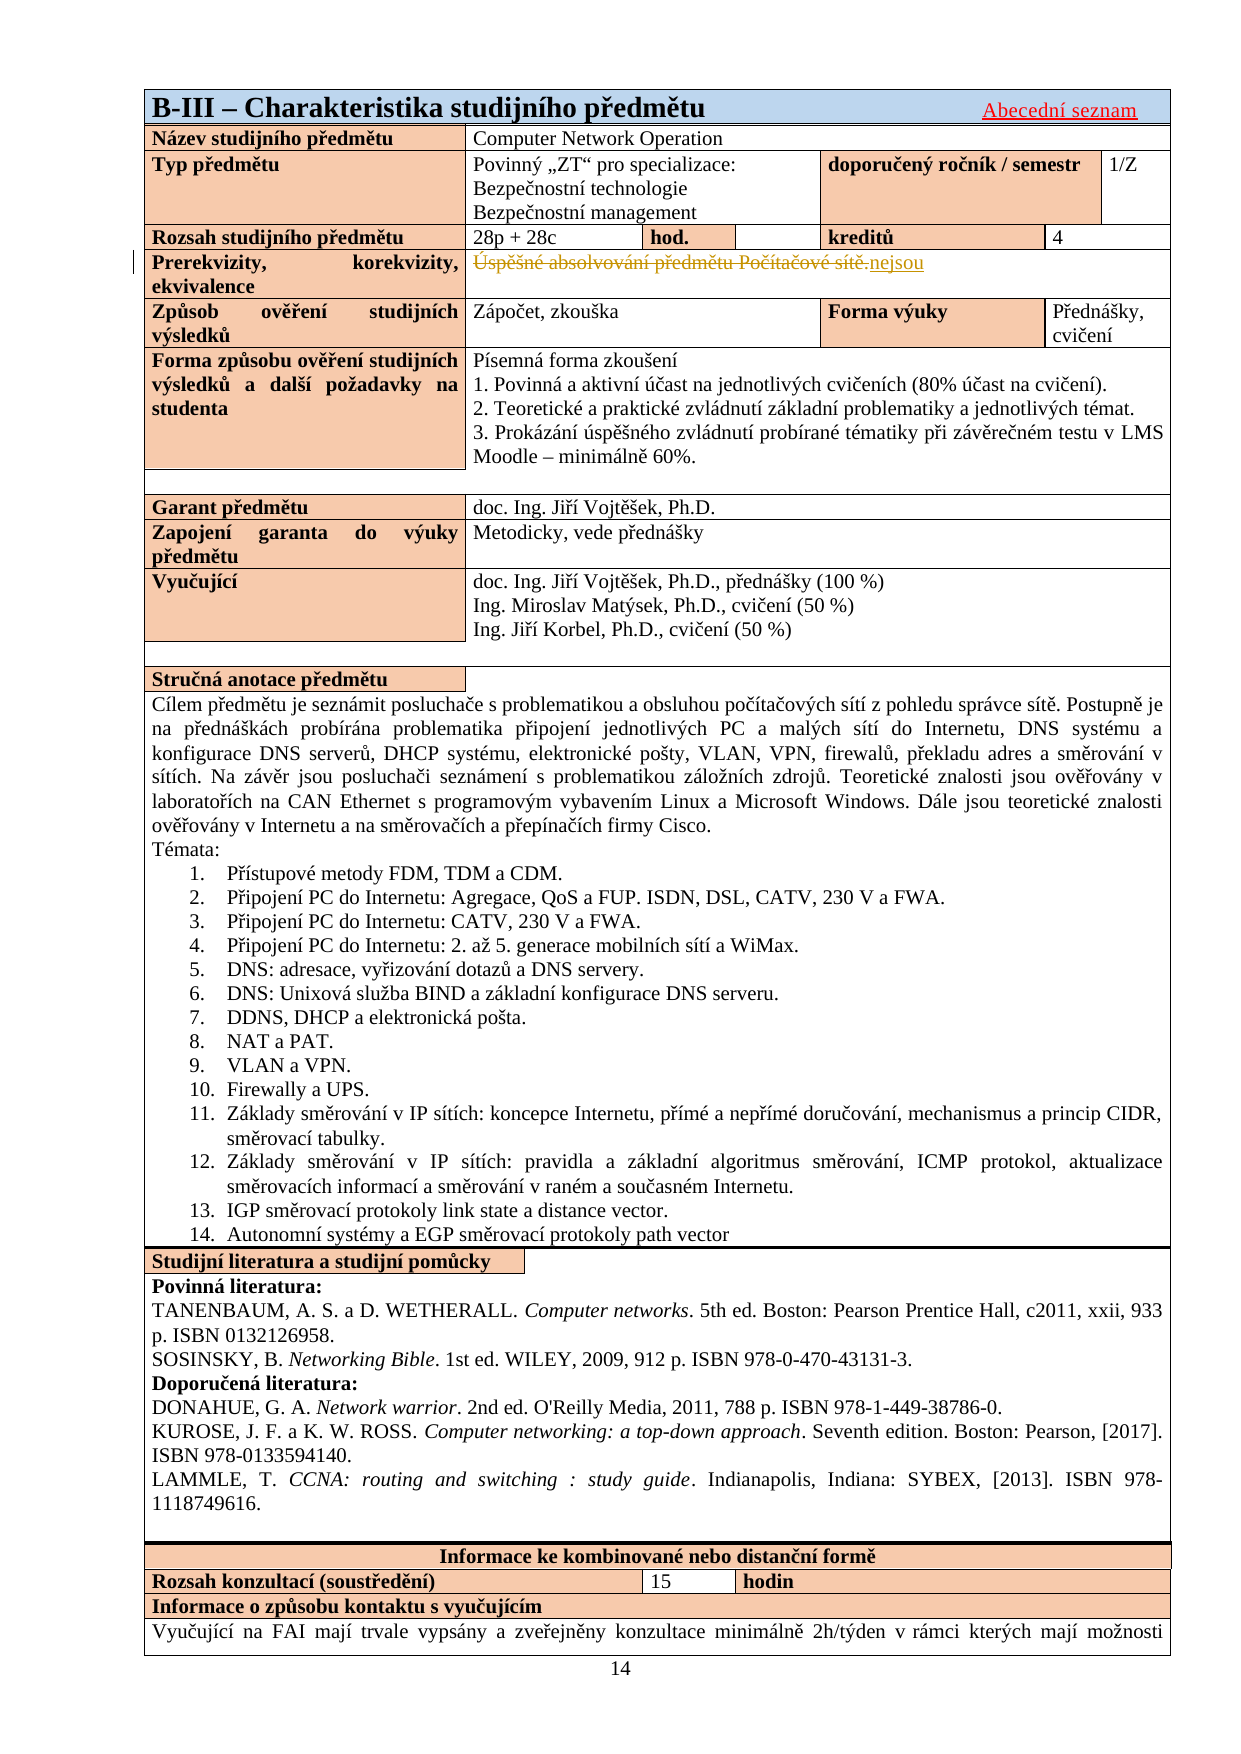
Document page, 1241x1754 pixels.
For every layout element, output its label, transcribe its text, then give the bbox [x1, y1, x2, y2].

table_cell Prerekvizity, korekvizity, ekvivalence [145, 250, 465, 298]
table_cell Metodicky, vede přednášky [466, 520, 1170, 568]
table_cell [466, 250, 1170, 298]
table_header B-III – Charakteristika studijního předmětu [145, 90, 1170, 123]
table_cell Zápočet, zkouška [466, 299, 820, 347]
table_cell doc. Ing. Jiří Vojtěšek, Ph.D., přednášky (100 %) Ing. Miroslav Matýsek, Ph.D., cvičení (50 %) Ing. Jiří Korbel, Ph.D., cvičení (50 %) [466, 569, 1170, 641]
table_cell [145, 1619, 1170, 1655]
table_cell 15 [643, 1570, 735, 1593]
table_cell kreditů [821, 225, 1044, 249]
table_cell Informace ke kombinované nebo distanční formě [145, 1545, 1171, 1568]
table_cell Rozsah konzultací (soustředění) [145, 1570, 642, 1593]
table_cell Vyučující [145, 569, 465, 641]
table_cell Povinný „ZT“ pro specializace: Bezpečnostní technologie Bezpečnostní management [466, 151, 820, 224]
table_cell Computer Network Operation [466, 126, 1170, 150]
table_cell Garant předmětu [145, 495, 465, 519]
table_cell Rozsah studijního předmětu [145, 225, 465, 249]
table_cell Cílem předmětu je seznámit posluchače s problematikou a obsluhou počítačových sítí z pohledu správce sítě. Postupně je na přednáškách probírána problematika připojení jednotlivých PC a malých sítí do Internetu, DNS systému a konfigurace DNS serverů, DHCP systému, elektronické pošty, VLAN, VPN, firewalů, překladu adres a směrování v sítích. Na závěr jsou posluchači seznámení s problematikou záložních zdrojů. Teoretické znalosti jsou ověřovány v laboratořích na CAN Ethernet s programovým vybavením Linux a Microsoft Windows. Dále jsou teoretické znalosti ověřovány v Internetu a na směrovačích a přepínačích firmy Cisco. Témata: Přístupové metody FDM, TDM a CDM. Připojení PC do Internetu: Agregace, QoS a FUP. ISDN, DSL, CATV, 230 V a FWA. Připojení PC do Internetu: CATV, 230 V a FWA. Připojení PC do Internetu: 2. až 5. generace mobilních sítí a WiMax. DNS: adresace, vyřizování dotazů a DNS servery. DNS: Unixová služba BIND a základní konfigurace DNS serveru. DDNS, DHCP a elektronická pošta. NAT a PAT. VLAN a VPN. Firewally a UPS. Základy směrování v IP sítích: koncepce Internetu, přímé a nepřímé doručování, mechanismus a princip CIDR, směrovací tabulky. Základy směrování v IP sítích: pravidla a základní algoritmus směrování, ICMP protokol, aktualizace směrovacích informací a směrování v raném a současném Internetu. IGP směrovací protokoly link state a distance vector. Autonomní systémy a EGP směrovací protokoly path vector [145, 691, 1170, 1246]
table_cell Povinná literatura: TANENBAUM, A. S. a D. WETHERALL. Computer networks. 5th ed. Boston: Pearson Prentice Hall, c2011, xxii, 933 p. ISBN 0132126958. SOSINSKY, B. Networking Bible. 1st ed. WILEY, 2009, 912 p. ISBN 978-0-470-43131-3. Doporučená literatura: DONAHUE, G. A. Network warrior. 2nd ed. O'Reilly Media, 2011, 788 p. ISBN 978-1-449-38786-0. KUROSE, J. F. a K. W. ROSS. Computer networking: a top-down approach. Seventh edition. Boston: Pearson, [2017]. ISBN 978-0133594140. LAMMLE, T. CCNA: routing and switching : study guide. Indianapolis, Indiana: SYBEX, [2013]. ISBN 978-1118749616. [145, 1273, 1170, 1541]
table_cell Studijní literatura a studijní pomůcky [145, 1249, 524, 1273]
table_cell doc. Ing. Jiří Vojtěšek, Ph.D. [466, 495, 1170, 519]
table_cell Forma výuky [821, 299, 1044, 347]
table_cell Zapojení garanta do výuky předmětu [145, 520, 465, 568]
table_cell Písemná forma zkoušení 1. Povinná a aktivní účast na jednotlivých cvičeních (80% účast na cvičení). 2. Teoretické a praktické zvládnutí základní problematiky a jednotlivých témat. 3. Prokázání úspěšného zvládnutí probírané tématiky při závěrečném testu v LMS Moodle – minimálně 60%. [466, 348, 1170, 468]
table_cell Název studijního předmětu [145, 126, 465, 150]
table_cell [466, 667, 1170, 691]
table_cell hodin [736, 1570, 1170, 1593]
table_cell hod. [643, 225, 735, 249]
table_cell [525, 1249, 1170, 1273]
table_cell Typ předmětu [145, 151, 465, 224]
table_cell 28p + 28c [466, 225, 642, 249]
table_cell 4 [1046, 225, 1170, 249]
table_cell Forma způsobu ověření studijních výsledků a další požadavky na studenta [145, 348, 465, 468]
table_cell [145, 641, 1170, 666]
table_cell Informace o způsobu kontaktu s vyučujícím [145, 1594, 1170, 1618]
table_cell doporučený ročník / semestr [821, 151, 1101, 224]
table_cell Přednášky, cvičení [1046, 299, 1170, 347]
table_cell Způsob ověření studijních výsledků [145, 299, 465, 347]
table_cell 1/Z [1102, 151, 1170, 224]
table_cell [736, 225, 820, 249]
table_cell Stručná anotace předmětu [145, 667, 465, 691]
table_cell [145, 469, 1170, 493]
